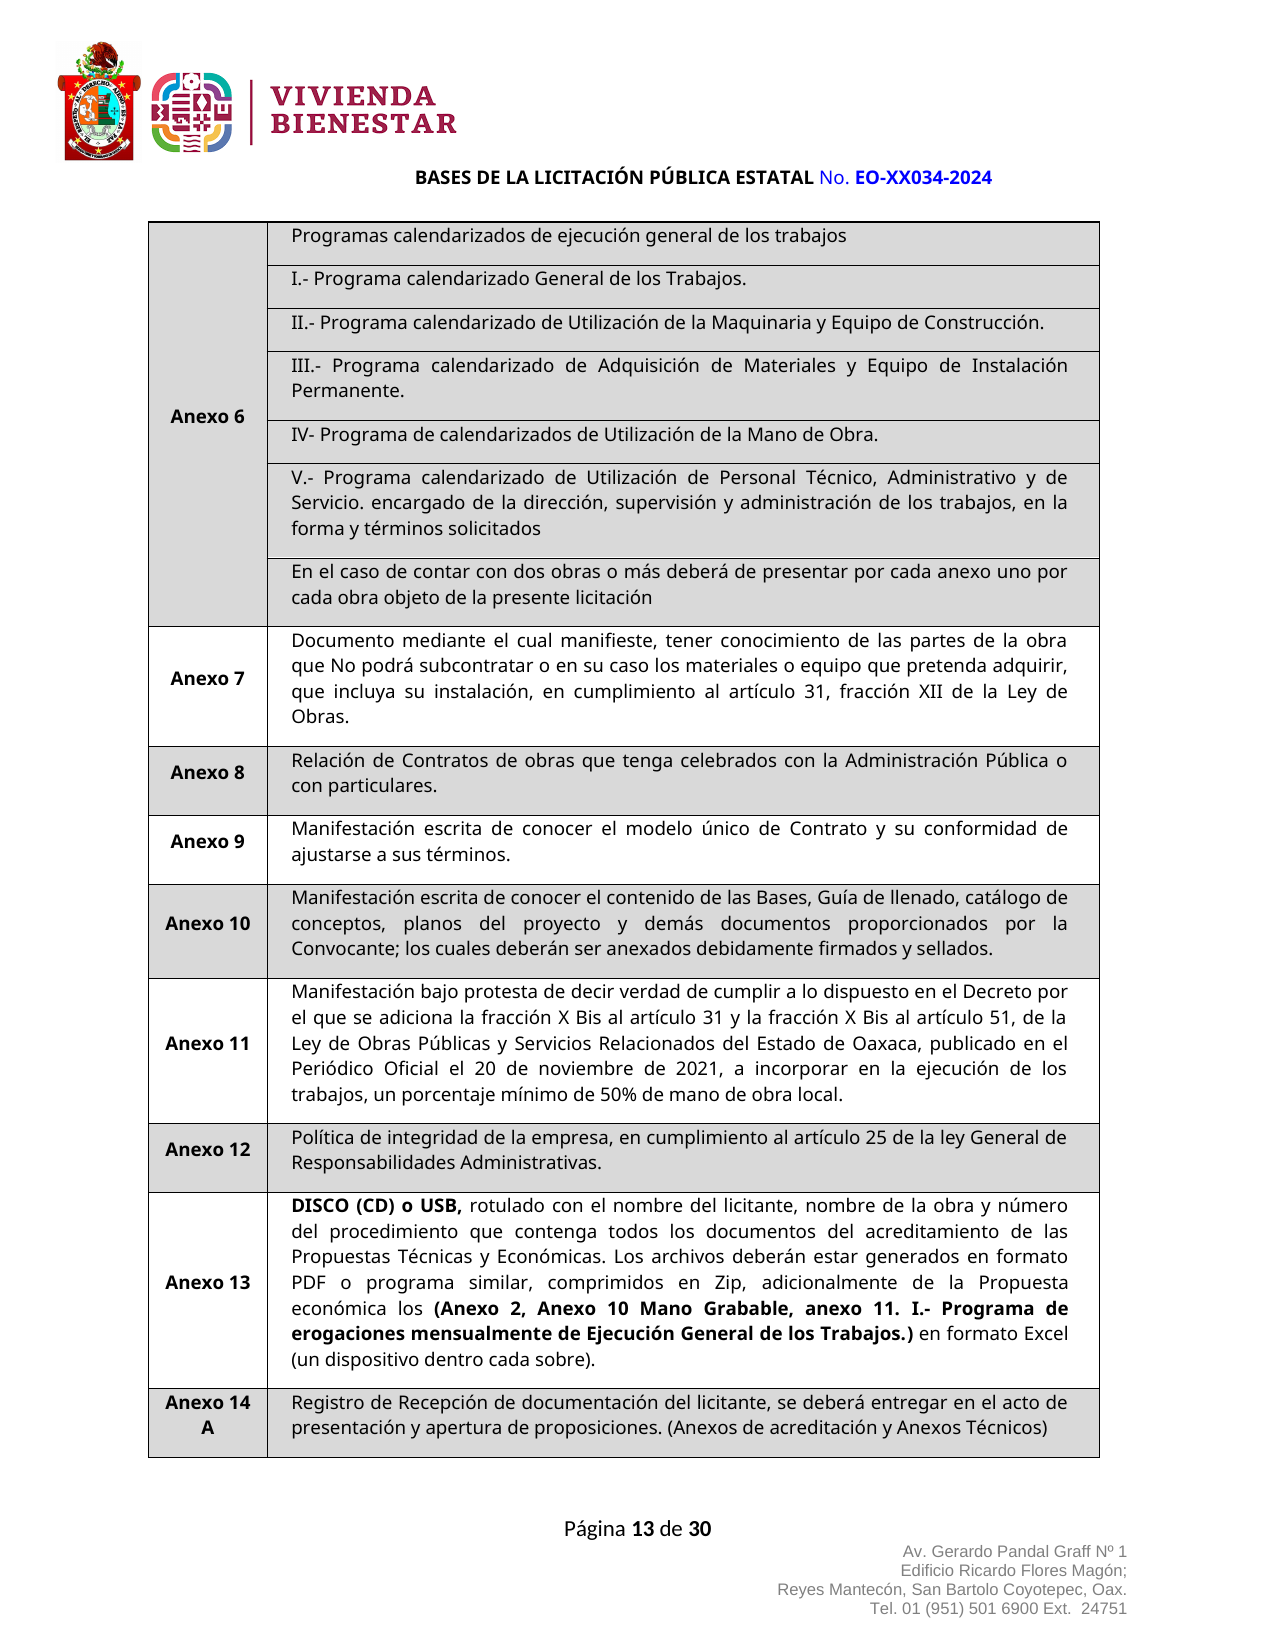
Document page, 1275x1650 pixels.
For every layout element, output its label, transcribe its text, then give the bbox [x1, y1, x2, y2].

table_cell Manifestación escrita de conocer el contenido de las Bases, Guía de llenado, catálogo de conceptos, planos del proyecto y demás documentos proporcionados por la Convocante; los cuales deberán ser anexados debidamente firmados y sellados. [268, 885, 1099, 978]
table_cell Anexo 12 [149, 1124, 267, 1192]
table_cell Manifestación escrita de conocer el modelo único de Contrato y su conformidad de ajustarse a sus términos. [268, 816, 1099, 883]
table_cell IV- Programa de calendarizados de Utilización de la Mano de Obra. [268, 421, 1099, 463]
table_cell II.- Programa calendarizado de Utilización de la Maquinaria y Equipo de Construcción. [268, 309, 1099, 351]
table_cell Anexo 14 A [149, 1389, 267, 1457]
table_cell I.- Programa calendarizado General de los Trabajos. [268, 266, 1099, 308]
table_cell Anexo 11 [149, 979, 267, 1123]
picture [147, 64, 473, 161]
table_cell Anexo 9 [149, 816, 267, 883]
table_cell En el caso de contar con dos obras o más deberá de presentar por cada anexo uno por cada obra objeto de la presente licitación [268, 559, 1099, 626]
picture [55, 41, 143, 163]
table_cell Manifestación bajo protesta de decir verdad de cumplir a lo dispuesto en el Decreto por el que se adiciona la fracción X Bis al artículo 31 y la fracción X Bis al artículo 51, de la Ley de Obras Públicas y Servicios Relacionados del Estado de Oaxaca, publicado en el Periódico Oficial el 20 de noviembre de 2021, a incorporar en la ejecución de los trabajos, un porcentaje mínimo de 50% de mano de obra local. [268, 979, 1099, 1123]
table_cell Anexo 8 [149, 747, 267, 815]
table_cell Registro de Recepción de documentación del licitante, se deberá entregar en el acto de presentación y apertura de proposiciones. (Anexos de acreditación y Anexos Técnicos) [268, 1389, 1099, 1457]
table_cell Documento mediante el cual manifieste, tener conocimiento de las partes de la obra que No podrá subcontratar o en su caso los materiales o equipo que pretenda adquirir, que incluya su instalación, en cumplimiento al artículo 31, fracción XII de la Ley de Obras. [268, 627, 1099, 746]
table_cell V.- Programa calendarizado de Utilización de Personal Técnico, Administrativo y de Servicio. encargado de la dirección, supervisión y administración de los trabajos, en la forma y términos solicitados [268, 464, 1099, 557]
table_cell Anexo 6 [149, 223, 267, 626]
table_cell Programas calendarizados de ejecución general de los trabajos [268, 223, 1099, 265]
table_cell Anexo 7 [149, 627, 267, 746]
table_cell Anexo 13 [149, 1193, 267, 1388]
table_cell Relación de Contratos de obras que tenga celebrados con la Administración Pública o con particulares. [268, 747, 1099, 815]
table_cell DISCO (CD) o USB, rotulado con el nombre del licitante, nombre de la obra y número del procedimiento que contenga todos los documentos del acreditamiento de las Propuestas Técnicas y Económicas. Los archivos deberán estar generados en formato PDF o programa similar, comprimidos en Zip, adicionalmente de la Propuesta económica los (Anexo 2, Anexo 10 Mano Grabable, anexo 11. I.- Programa de erogaciones mensualmente de Ejecución General de los Trabajos.) en formato Excel (un dispositivo dentro cada sobre). [268, 1193, 1099, 1388]
table_cell III.- Programa calendarizado de Adquisición de Materiales y Equipo de Instalación Permanente. [268, 352, 1099, 420]
table_cell Anexo 10 [149, 885, 267, 978]
table_cell Política de integridad de la empresa, en cumplimiento al artículo 25 de la ley General de Responsabilidades Administrativas. [268, 1124, 1099, 1192]
